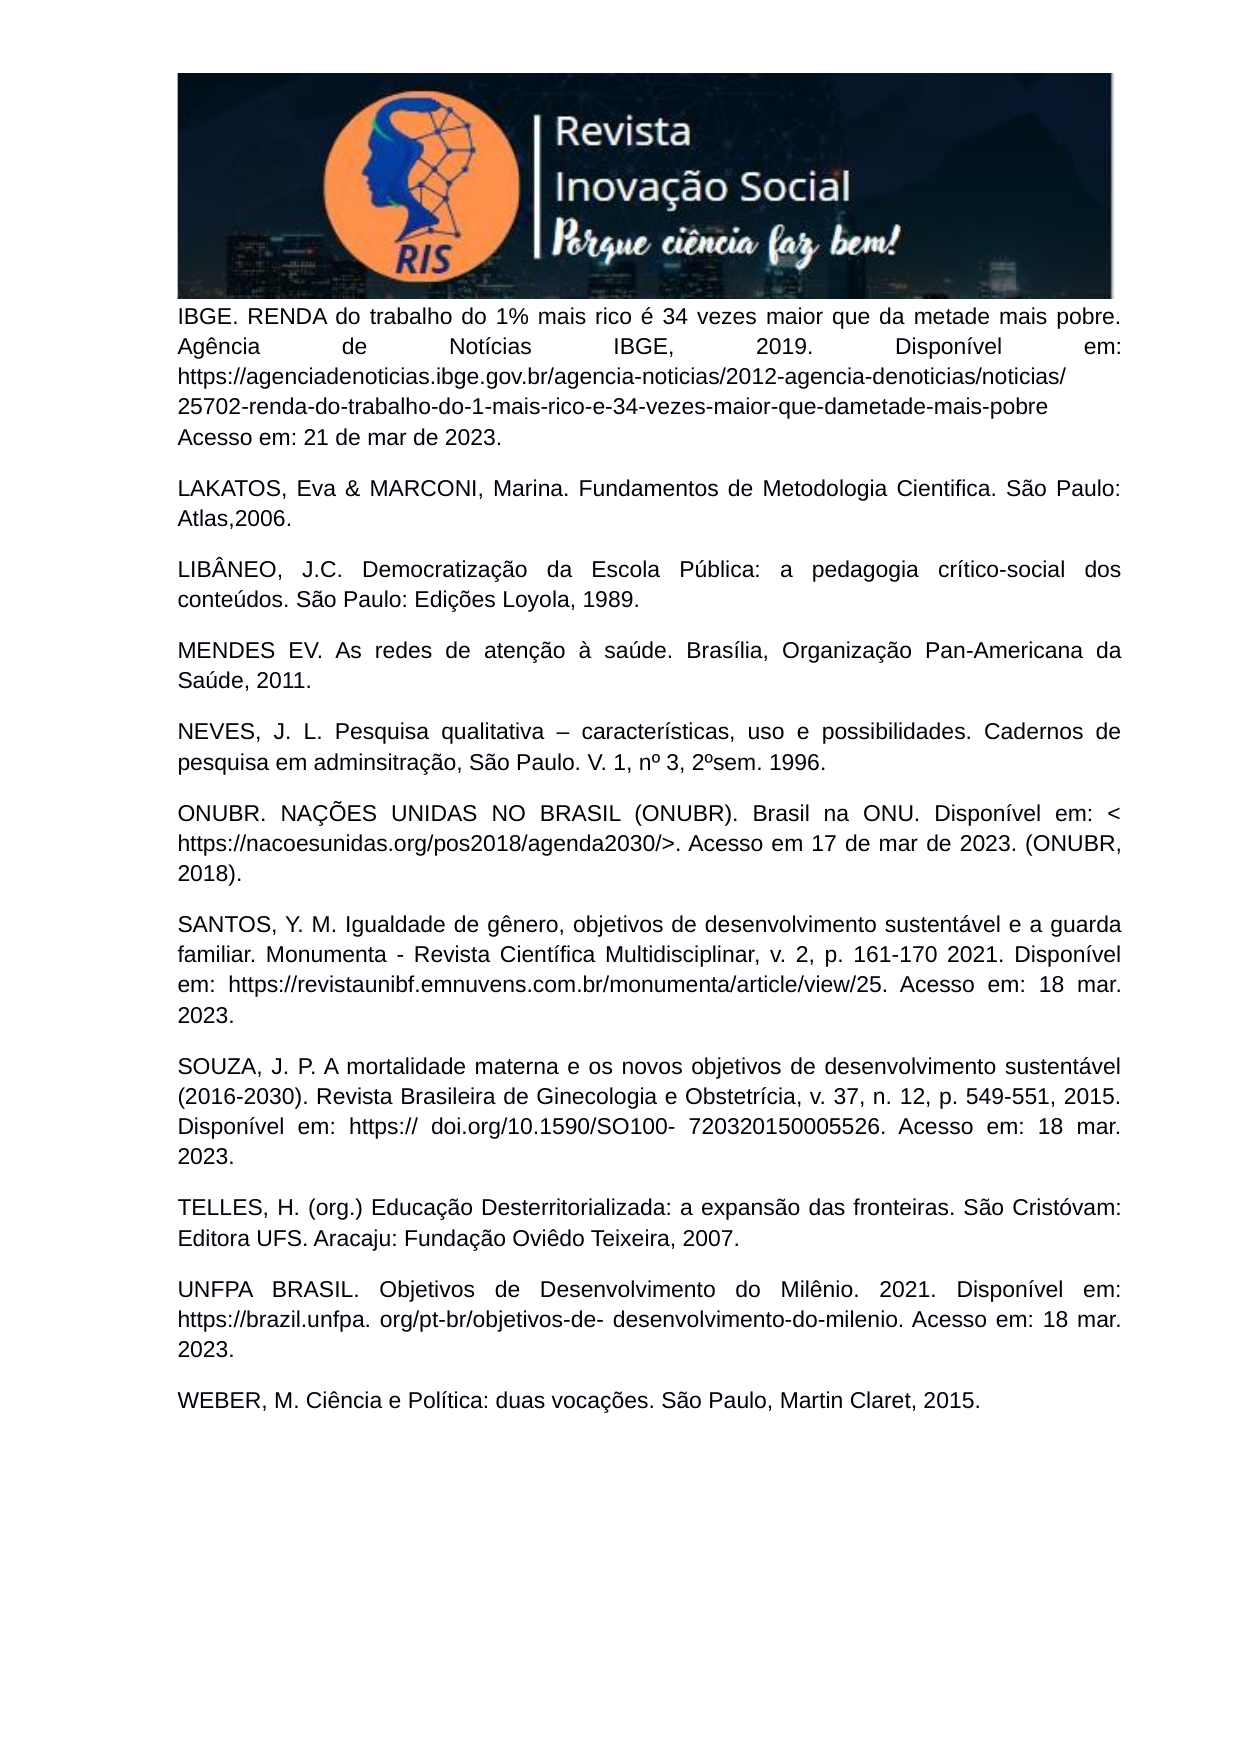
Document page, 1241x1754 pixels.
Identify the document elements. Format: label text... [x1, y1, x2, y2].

text IBGE. RENDA do trabalho do 1% mais rico é 34 vezes maior que da metade mais pobre. Agência de Notícias IBGE, 2019. Disponível em: https://agenciadenoticias.ibge.gov.br/agencia-noticias/2012-agencia-denoticias/noticias/25702-renda-do-trabalho-do-1-mais-rico-e-34-vezes-maior-que-dametade-mais-pobre Acesso em: 21 de mar de 2023. [177, 177, 1122, 450]
text LAKATOS, Eva & MARCONI, Marina. Fundamentos de Metodologia Cientifica. São Paulo: Atlas,2006. [177, 474, 1122, 531]
text SOUZA, J. P. A mortalidade materna e os novos objetivos de desenvolvimento sustentável (2016-2030). Revista Brasileira de Ginecologia e Obstetrícia, v. 37, n. 12, p. 549-551, 2015. Disponível em: https:// doi.org/10.1590/SO100- 720320150005526. Acesso em: 18 mar. 2023. [177, 1053, 1122, 1169]
text SANTOS, Y. M. Igualdade de gênero, objetivos de desenvolvimento sustentável e a guarda familiar. Monumenta - Revista Científica Multidisciplinar, v. 2, p. 161-170 2021. Disponível em: https://revistaunibf.emnuvens.com.br/monumenta/article/view/25. Acesso em: 18 mar. 2023. [177, 911, 1122, 1028]
text ONUBR. NAÇÕES UNIDAS NO BRASIL (ONUBR). Brasil na ONU. Disponível em: < https://nacoesunidas.org/pos2018/agenda2030/>. Acesso em 17 de mar de 2023. (ONUBR, 2018). [177, 799, 1122, 886]
text NEVES, J. L. Pesquisa qualitativa – características, uso e possibilidades. Cadernos de pesquisa em adminsitração, São Paulo. V. 1, nº 3, 2ºsem. 1996. [177, 718, 1122, 775]
text MENDES EV. As redes de atenção à saúde. Brasília, Organização Pan-Americana da Saúde, 2011. [177, 637, 1122, 693]
text LIBÂNEO, J.C. Democratização da Escola Pública: a pedagogia crítico-social dos conteúdos. São Paulo: Edições Loyola, 1989. [177, 556, 1122, 612]
text WEBER, M. Ciência e Política: duas vocações. São Paulo, Martin Claret, 2015. [177, 1387, 1122, 1413]
text UNFPA BRASIL. Objetivos de Desenvolvimento do Milênio. 2021. Disponível em: https://brazil.unfpa. org/pt-br/objetivos-de- desenvolvimento-do-milenio. Acesso em: 18 mar. 2023. [177, 1276, 1122, 1362]
text TELLES, H. (org.) Educação Desterritorializada: a expansão das fronteiras. São Cristóvam: Editora UFS. Aracaju: Fundação Oviêdo Teixeira, 2007. [177, 1194, 1122, 1251]
picture [177, 73, 1115, 299]
